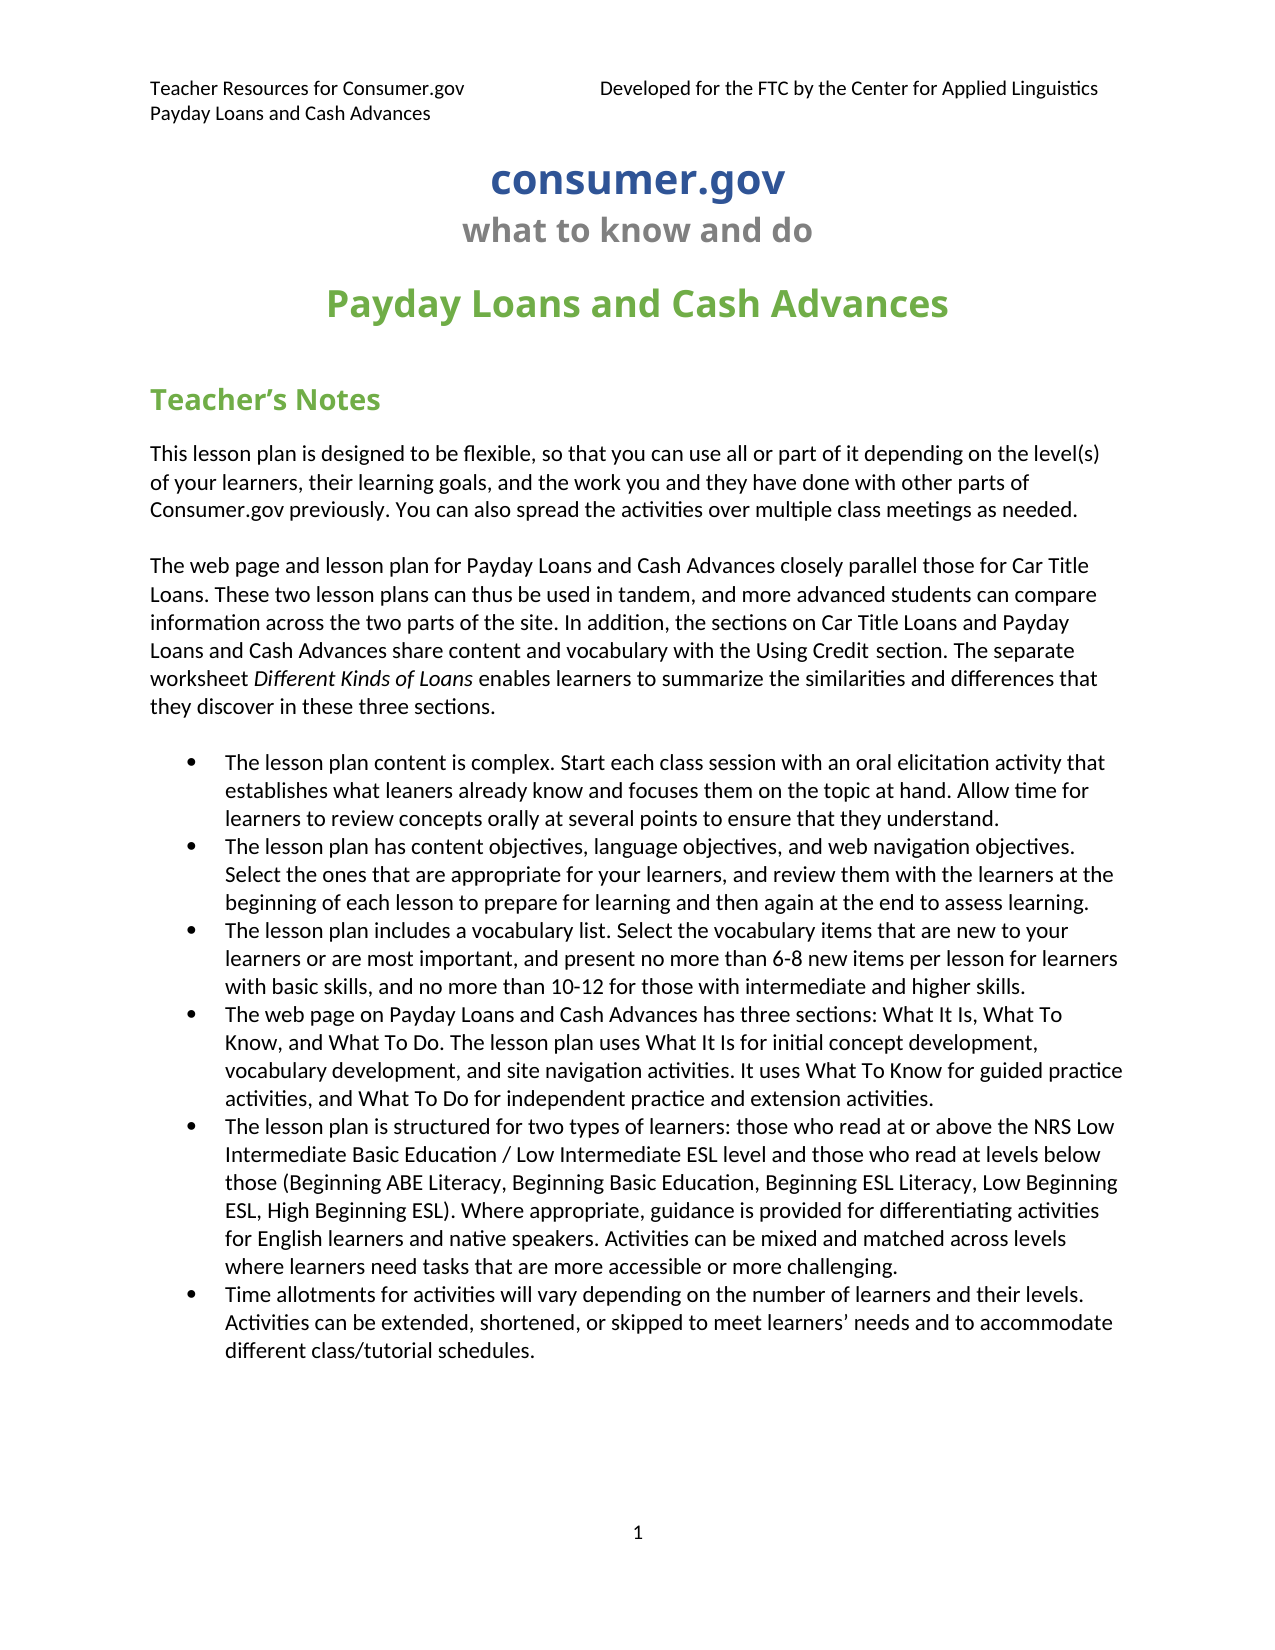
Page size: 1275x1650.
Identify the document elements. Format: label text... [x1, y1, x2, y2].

list The lesson plan is structured for two types of learners: those who read at or above the NRS Low Intermediate Basic Education / Low Intermediate ESL level and those who read at levels below those (Beginning ABE Literacy, Beginning Basic Education, Beginning ESL Literacy, Low Beginning ESL, High Beginning ESL). Where appropriate, guidance is provided for differentiating activities for English learners and native speakers. Activities can be mixed and matched across levels where learners need tasks that are more accessible or more challenging. [187, 1112, 1125, 1280]
text what to know and do [150, 207, 1125, 252]
subtitle Payday Loans and Cash Advances [150, 277, 1125, 328]
list The lesson plan includes a vocabulary list. Select the vocabulary items that are new to your learners or are most important, and present no more than 6-8 new items per lesson for learners with basic skills, and no more than 10-12 for those with intermediate and higher skills. [187, 916, 1125, 1000]
list The lesson plan has content objectives, language objectives, and web navigation objectives. Select the ones that are appropriate for your learners, and review them with the learners at the beginning of each lesson to prepare for learning and then again at the end to assess learning. [187, 832, 1125, 916]
text consumer.gov [150, 150, 1125, 207]
text This lesson plan is designed to be flexible, so that you can use all or part of it depending on the level(s) of your learners, their learning goals, and the work you and they have done with other parts of Consumer.gov previously. You can also spread the activities over multiple class meetings as needed. [150, 439, 1125, 524]
subtitle Teacher’s Notes [150, 379, 1125, 419]
list The lesson plan content is complex. Start each class session with an oral elicitation activity that establishes what leaners already know and focuses them on the topic at hand. Allow time for learners to review concepts orally at several points to ensure that they understand. [187, 748, 1125, 832]
list Time allotments for activities will vary depending on the number of learners and their levels. Activities can be extended, shortened, or skipped to meet learners’ needs and to accommodate different class/tutorial schedules. [187, 1280, 1125, 1364]
text The web page and lesson plan for Payday Loans and Cash Advances closely parallel those for Car Title Loans. These two lesson plans can thus be used in tandem, and more advanced students can compare information across the two parts of the site. In addition, the sections on Car Title Loans and Payday Loans and Cash Advances share content and vocabulary with the Using Credit section. The separate worksheet Different Kinds of Loans enables learners to summarize the similarities and differences that they discover in these three sections. [150, 552, 1125, 720]
list The web page on Payday Loans and Cash Advances has three sections: What It Is, What To Know, and What To Do. The lesson plan uses What It Is for initial concept development, vocabulary development, and site navigation activities. It uses What To Know for guided practice activities, and What To Do for independent practice and extension activities. [187, 1000, 1125, 1112]
